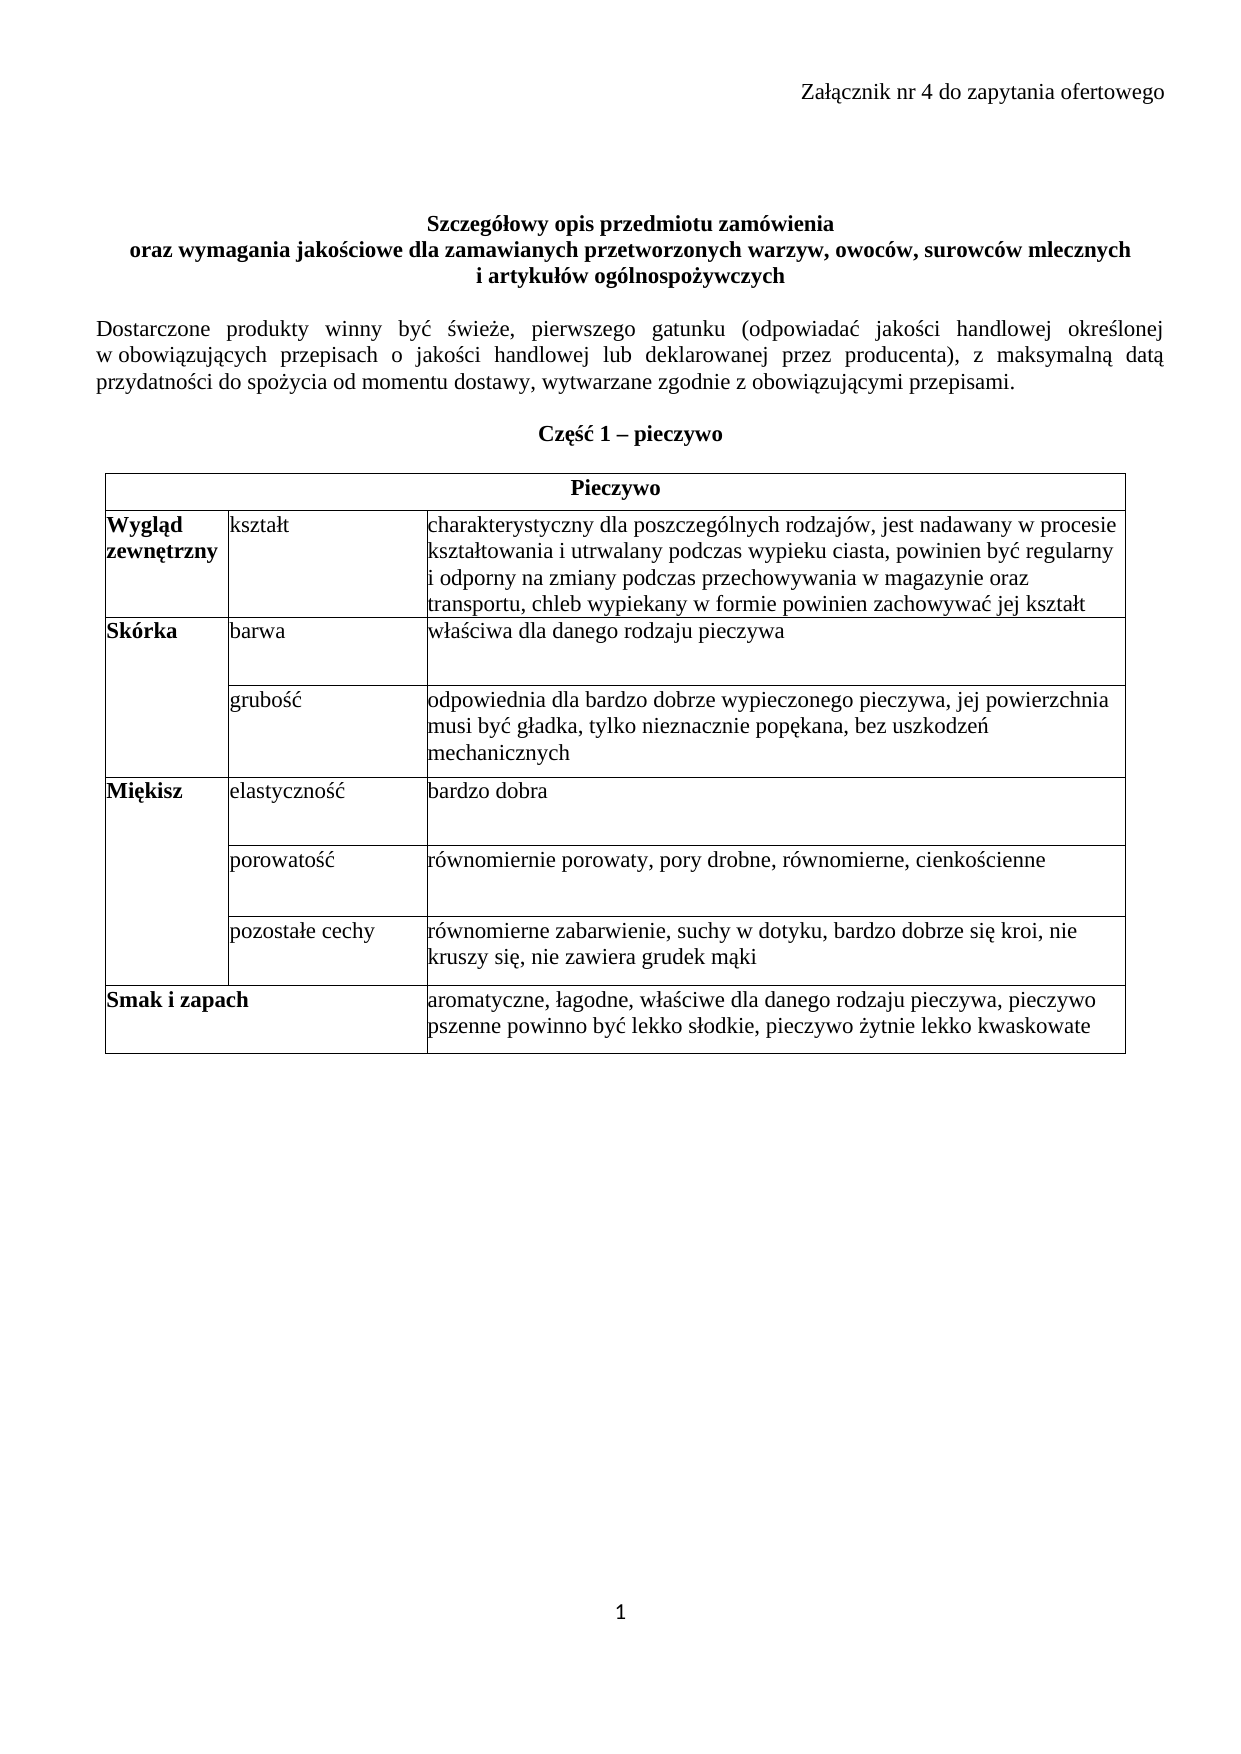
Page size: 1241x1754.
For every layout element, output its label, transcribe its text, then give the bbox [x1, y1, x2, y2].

text oraz wymagania jakościowe dla zamawianych przetworzonych warzyw, owoców, surowców mlecznych i artykułów ogólnospożywczych [96, 236, 1165, 289]
text Część 1 – pieczywo [96, 421, 1165, 447]
table_cell Miękisz [106, 778, 228, 985]
text Szczegółowy opis przedmiotu zamówienia [96, 210, 1165, 236]
table_cell równomierne zabarwienie, suchy w dotyku, bardzo dobrze się kroi, nie kruszy się, nie zawiera grudek mąki [428, 917, 1125, 985]
table_cell Wygląd zewnętrzny [106, 511, 228, 617]
table_cell Smak i zapach [106, 986, 427, 1053]
table_cell pozostałe cechy [229, 917, 427, 985]
table_cell kształt [229, 511, 427, 617]
table_cell równomiernie porowaty, pory drobne, równomierne, cienkościenne [428, 846, 1125, 916]
table_cell porowatość [229, 846, 427, 916]
table_cell aromatyczne, łagodne, właściwe dla danego rodzaju pieczywa, pieczywo pszenne powinno być lekko słodkie, pieczywo żytnie lekko kwaskowate [428, 986, 1125, 1053]
text Dostarczone produkty winny być świeże, pierwszego gatunku (odpowiadać jakości handlowej określonej w obowiązujących przepisach o jakości handlowej lub deklarowanej przez producenta), z maksymalną datą przydatności do spożycia od momentu dostawy, wytwarzane zgodnie z obowiązującymi przepisami. [96, 315, 1165, 394]
table_header Pieczywo [106, 474, 1125, 510]
table_cell odpowiednia dla bardzo dobrze wypieczonego pieczywa, jej powierzchnia musi być gładka, tylko nieznacznie popękana, bez uszkodzeń mechanicznych [428, 686, 1125, 777]
table_cell bardzo dobra [428, 778, 1125, 845]
table_cell właściwa dla danego rodzaju pieczywa [428, 618, 1125, 685]
table_cell barwa [229, 618, 427, 685]
text Załącznik nr 4 do zapytania ofertowego [96, 78, 1165, 104]
table_cell elastyczność [229, 778, 427, 845]
table_cell Skórka [106, 618, 228, 777]
table_cell charakterystyczny dla poszczególnych rodzajów, jest nadawany w procesie kształtowania i utrwalany podczas wypieku ciasta, powinien być regularny i odporny na zmiany podczas przechowywania w magazynie oraz transportu, chleb wypiekany w formie powinien zachowywać jej kształt [428, 511, 1125, 617]
table_cell grubość [229, 686, 427, 777]
